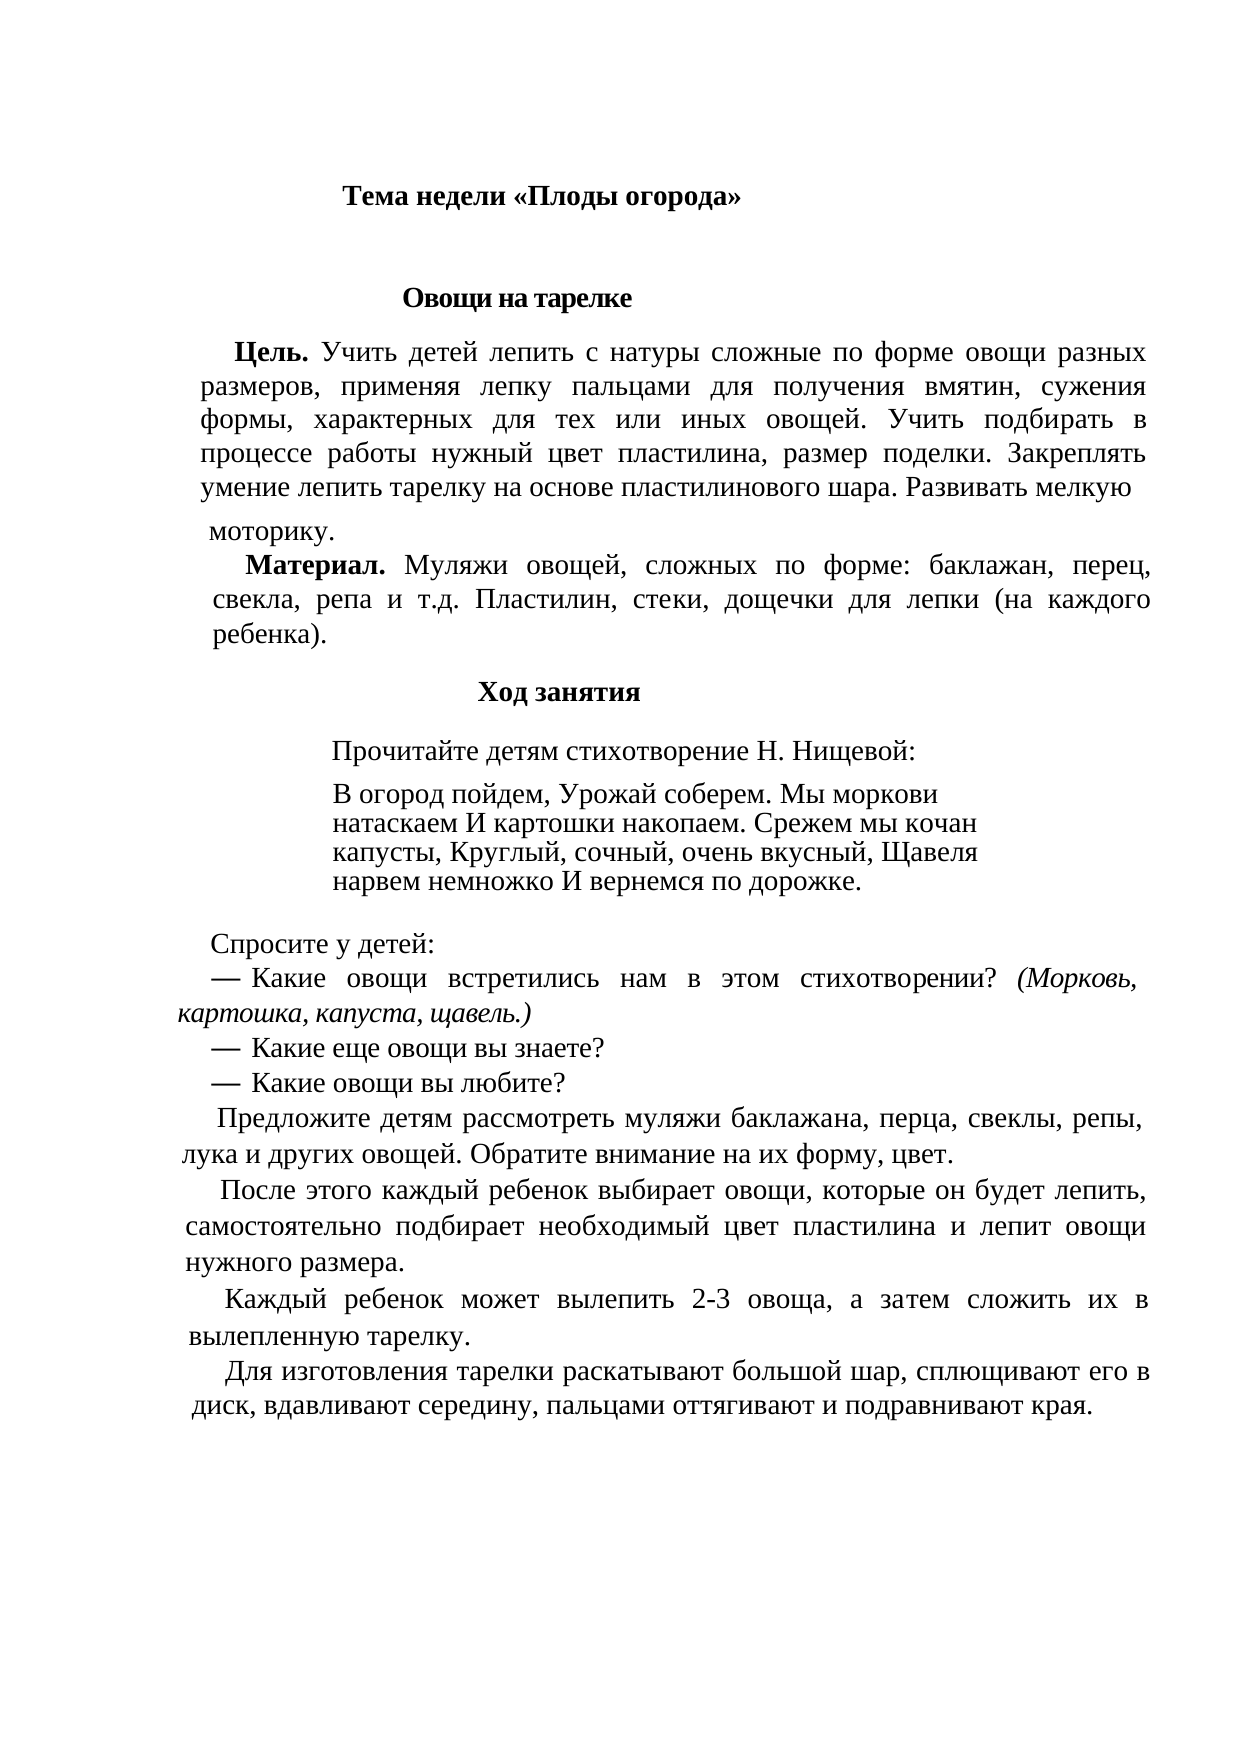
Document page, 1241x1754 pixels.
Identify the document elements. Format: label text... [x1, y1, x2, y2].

text После этого каждый ребенок выбирает овощи, которые он будет лепить, самостоятельно подбирает необходимый цвет пластилина и лепит овощи нужного размера. [185, 1171, 1147, 1279]
list Какие овощи встретились нам в этом стихотворении? (Морковь, картошка, капуста, щавель.) [177, 959, 1137, 1029]
text моторику. [209, 513, 1152, 547]
text Ход занятия [201, 669, 1106, 709]
text Цель. Учить детей лепить с натуры сложные по форме овощи разных размеров, применяя лепку пальцами для получения вмятин, сужения формы, характерных для тех или иных овощей. Учить подбирать в процессе работы нужный цвет пластилина, размер поделки. Закреплять умение лепить тарелку на основе пластилинового шара. Развивать мелкую [200, 335, 1147, 503]
text Спросите у детей: [210, 926, 1152, 959]
list Какие еще овощи вы знаете? [211, 1029, 1152, 1064]
text Материал. Муляжи овощей, сложных по форме: баклажан, перец, свекла, репа и т.д. Пластилин, стеки, дощечки для лепки (на каждого ребенка). [212, 547, 1152, 650]
text Для изготовления тарелки раскатывают большой шар, сплющивают его в диск, вдавливают середину, пальцами оттягивают и подравнивают края. [192, 1353, 1152, 1422]
text Каждый ребенок может вылепить 2-3 овоща, а затем сложить их в вылепленную тарелку. [188, 1279, 1149, 1353]
text Прочитайте детям стихотворение Н. Нищевой: [201, 728, 1106, 768]
list Какие овощи вы любите? [211, 1064, 1152, 1099]
text В огород пойдем, Урожай соберем. Мы моркови натаскаем И картошки накопаем. Срежем мы кочан капусты, Круглый, сочный, очень вкусный, Щавеля нарвем немножко И вернемся по дорожке. [332, 780, 1014, 896]
text Тема недели «Плоды огорода» [191, 142, 1102, 221]
text Предложите детям рассмотреть муляжи баклажана, перца, свеклы, репы, лука и других овощей. Обратите внимание на их форму, цвет. [182, 1099, 1143, 1171]
text Овощи на тарелке [191, 244, 1102, 323]
